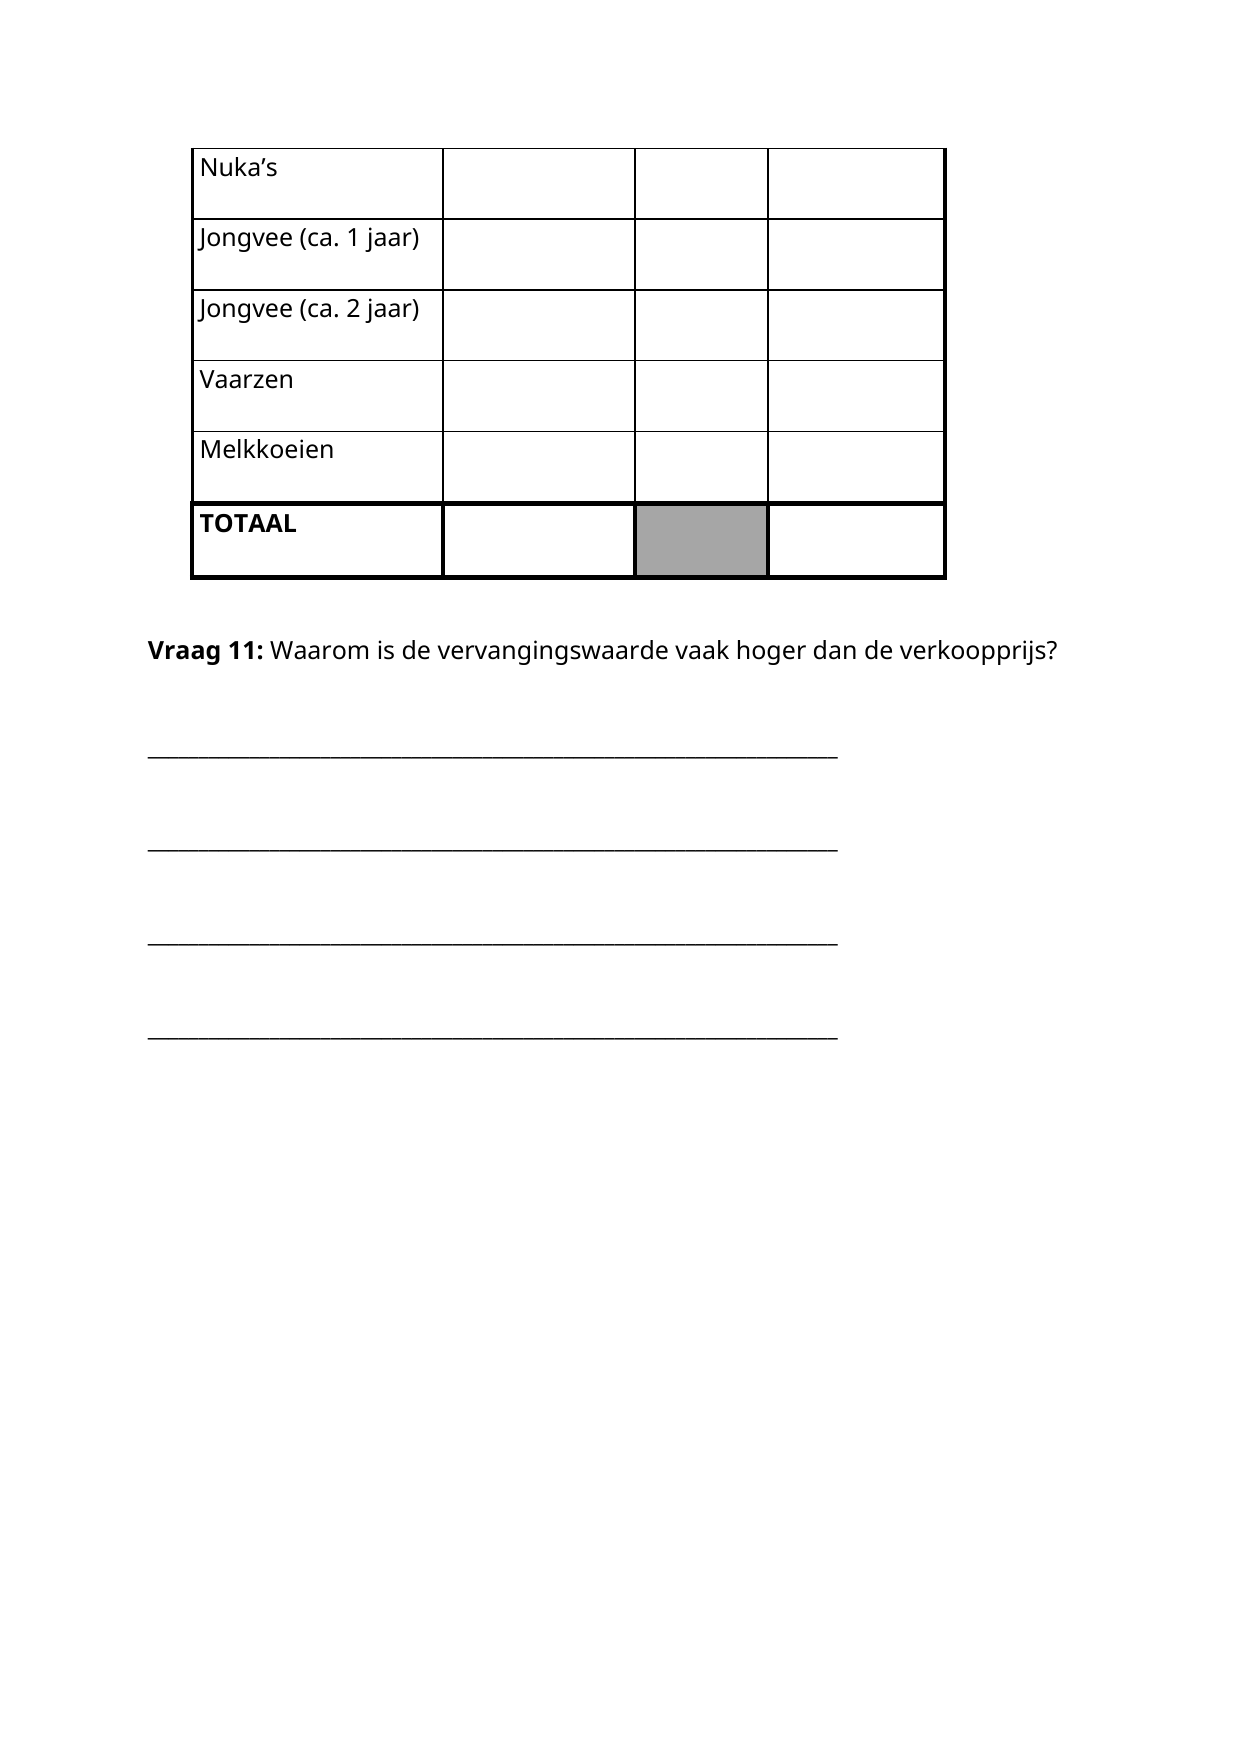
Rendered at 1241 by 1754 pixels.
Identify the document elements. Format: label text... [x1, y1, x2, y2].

text Vraag 11: Waarom is de vervangingswaarde vaak hoger dan de verkoopprijs? [148, 633, 1093, 667]
table_cell [769, 291, 943, 360]
text ____________________________________________________________________ [148, 824, 1093, 856]
table_cell [636, 432, 767, 501]
text ____________________________________________________________________ [148, 731, 1093, 762]
table_cell Jongvee (ca. 2 jaar) [194, 291, 442, 360]
table_cell [636, 361, 767, 431]
table_cell TOTAAL [194, 506, 441, 575]
table_cell [444, 220, 634, 289]
table_cell [444, 361, 634, 431]
table_cell [636, 149, 767, 218]
text ____________________________________________________________________ [148, 1012, 1093, 1043]
table_cell Melkkoeien [194, 432, 442, 501]
table_cell [636, 291, 767, 360]
table_cell [444, 149, 634, 218]
table_cell [444, 291, 634, 360]
text ____________________________________________________________________ [148, 918, 1093, 949]
table_cell [770, 506, 943, 575]
table_cell [769, 432, 943, 501]
table_cell [769, 220, 943, 289]
table_cell [637, 506, 766, 575]
table_cell [444, 432, 634, 501]
table_cell [445, 506, 633, 575]
table_cell Vaarzen [194, 361, 442, 431]
table_cell Nuka’s [194, 149, 442, 218]
table_cell [769, 149, 943, 218]
table_cell [636, 220, 767, 289]
table_cell [769, 361, 943, 431]
table_cell Jongvee (ca. 1 jaar) [194, 220, 442, 289]
